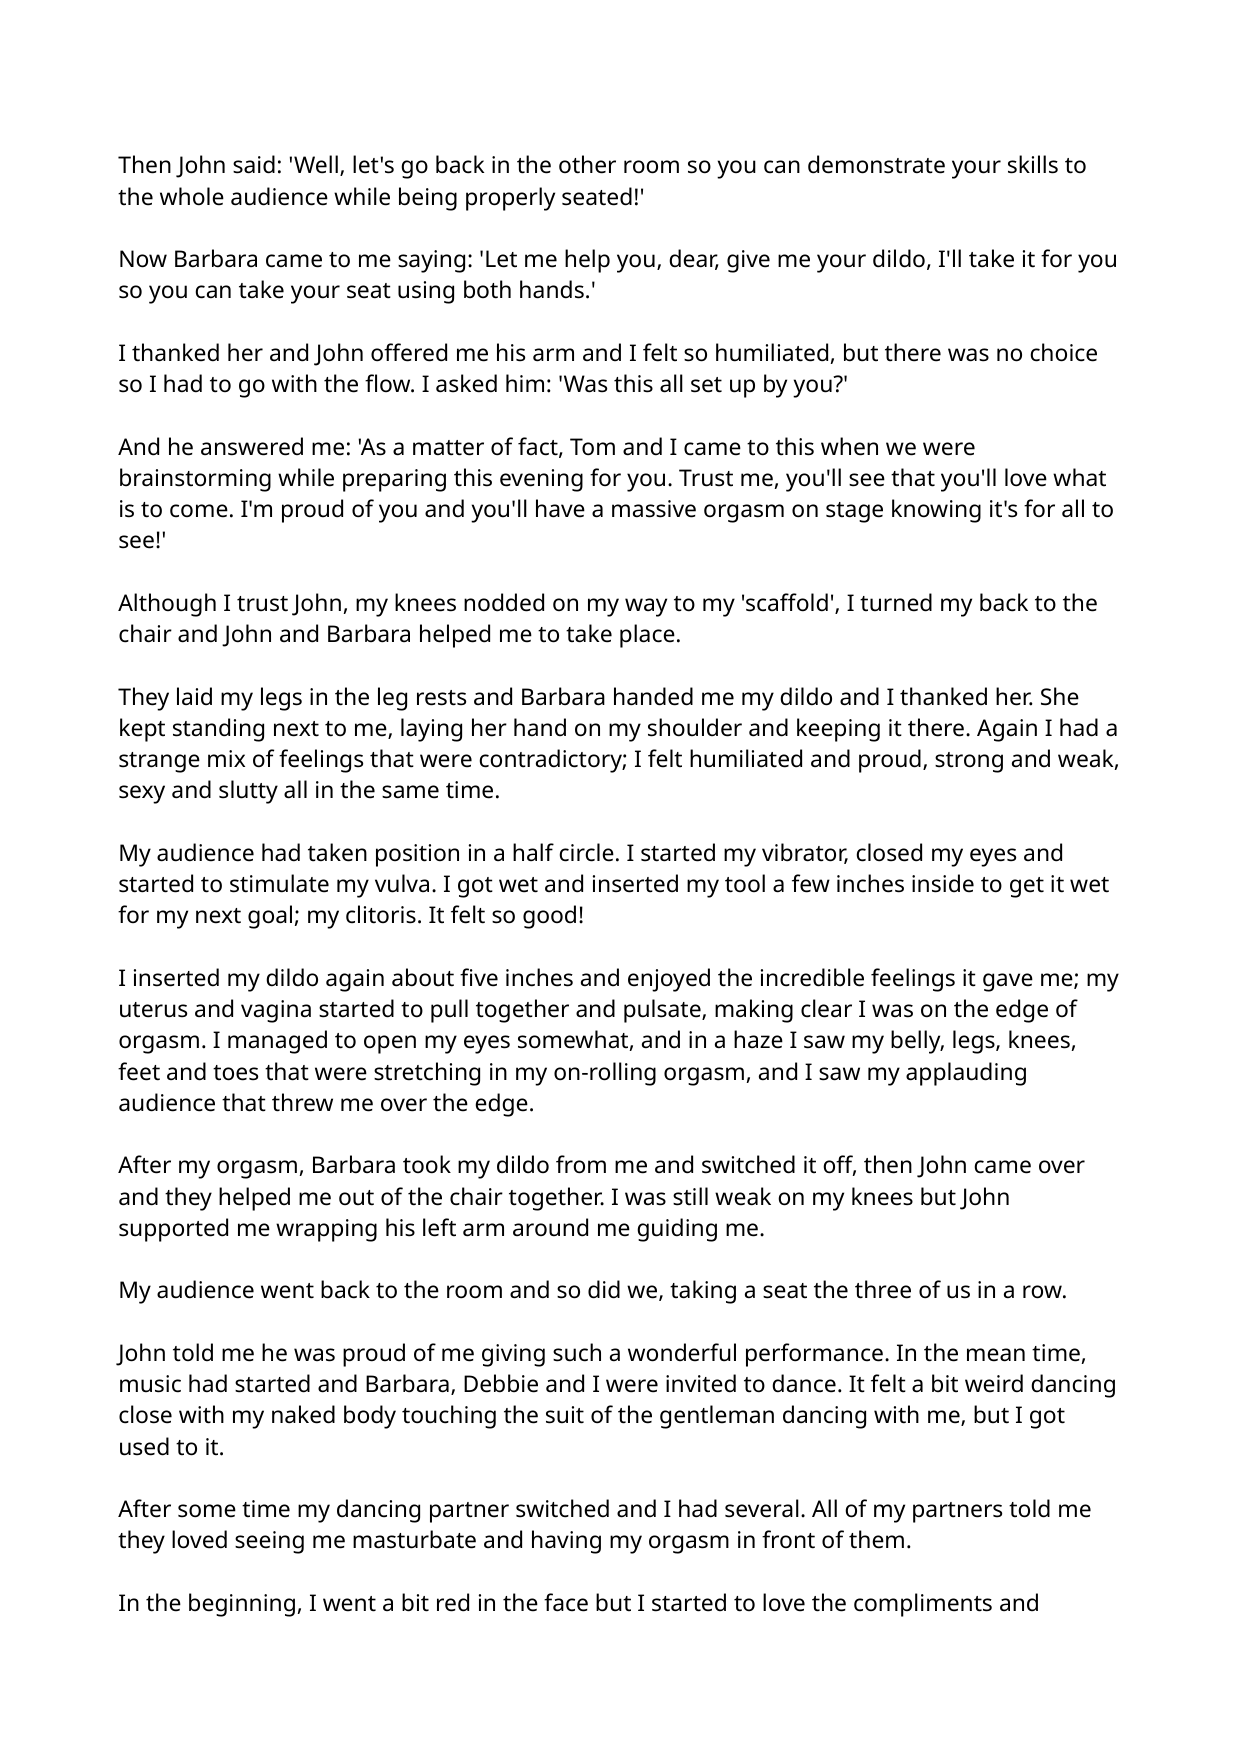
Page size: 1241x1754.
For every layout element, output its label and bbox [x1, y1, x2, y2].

text [118, 118, 1122, 1618]
